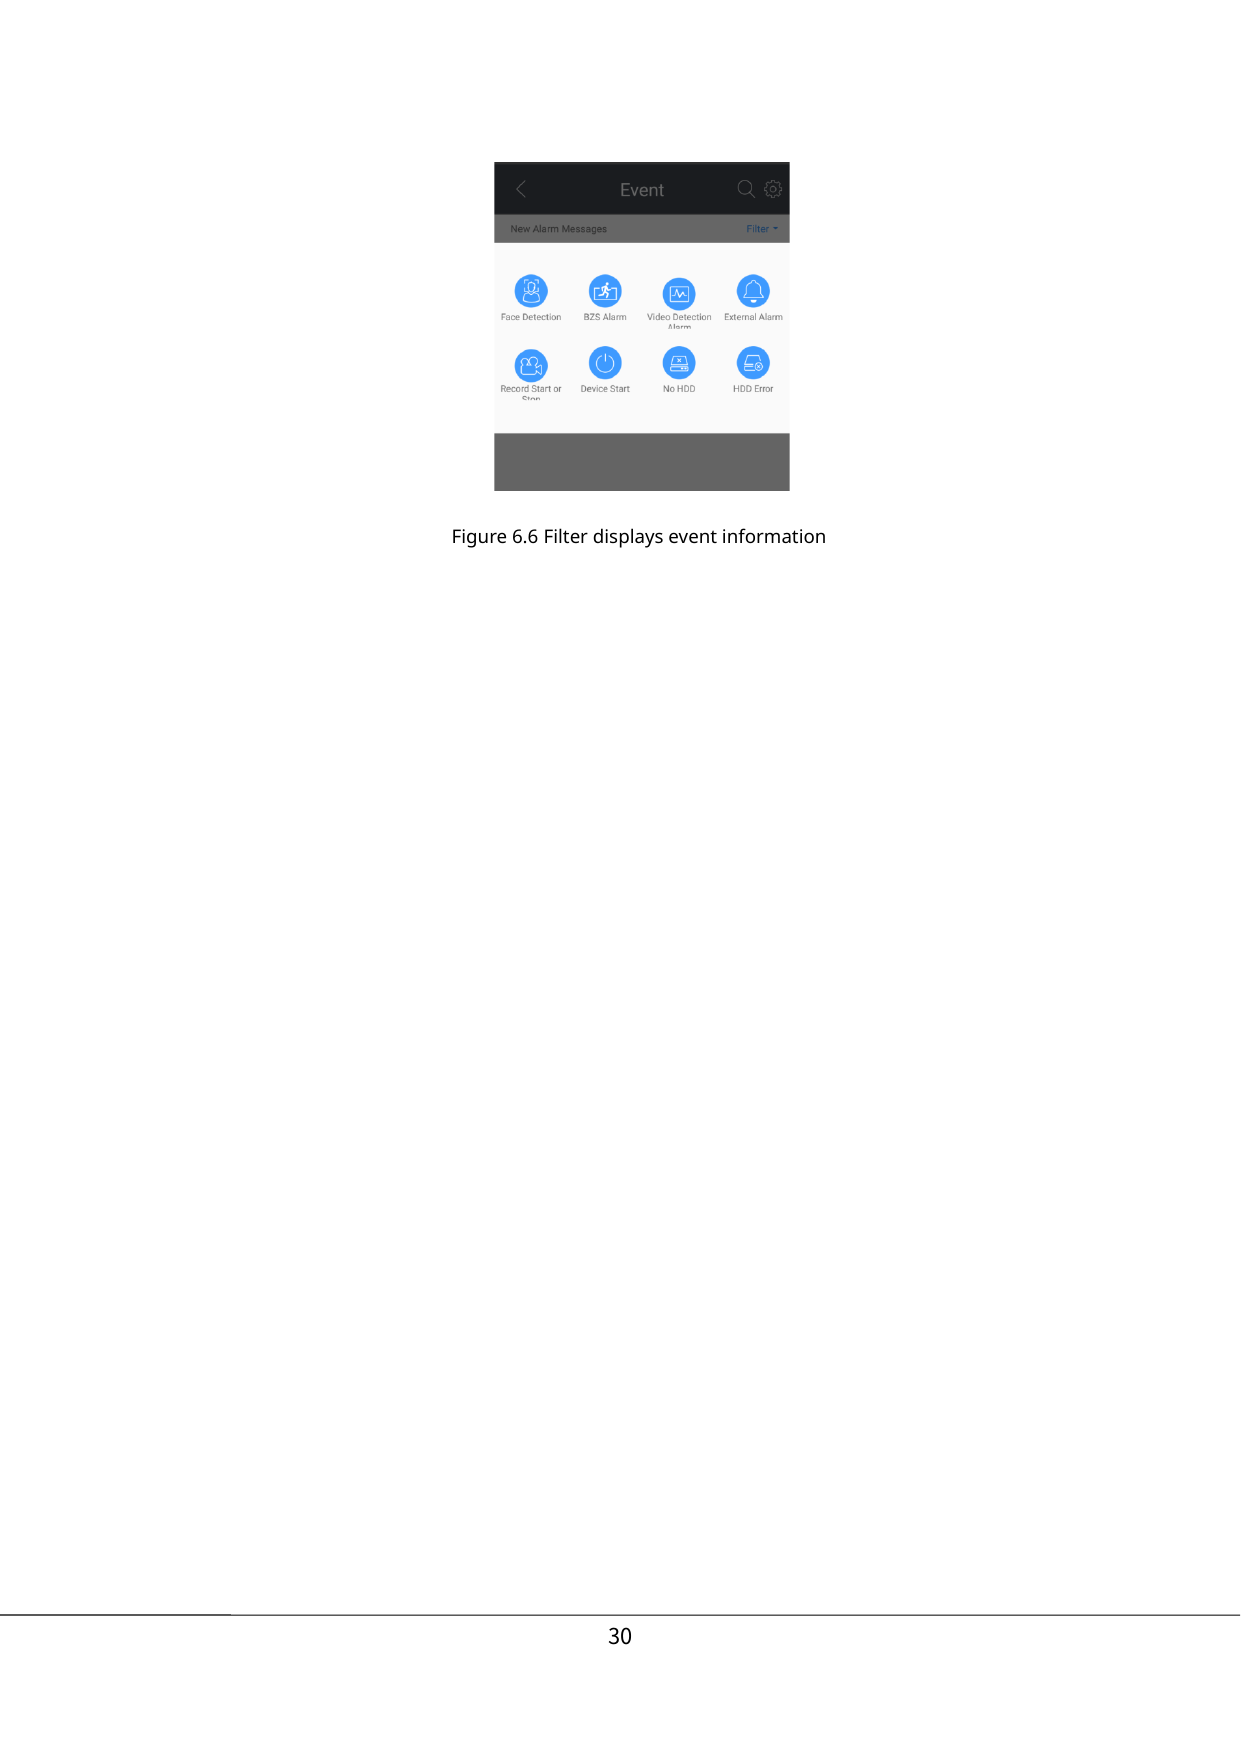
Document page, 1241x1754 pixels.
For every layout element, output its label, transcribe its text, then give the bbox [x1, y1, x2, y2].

text Figure 6.6 Filter displays event information [112, 519, 1128, 552]
picture [494, 162, 790, 491]
